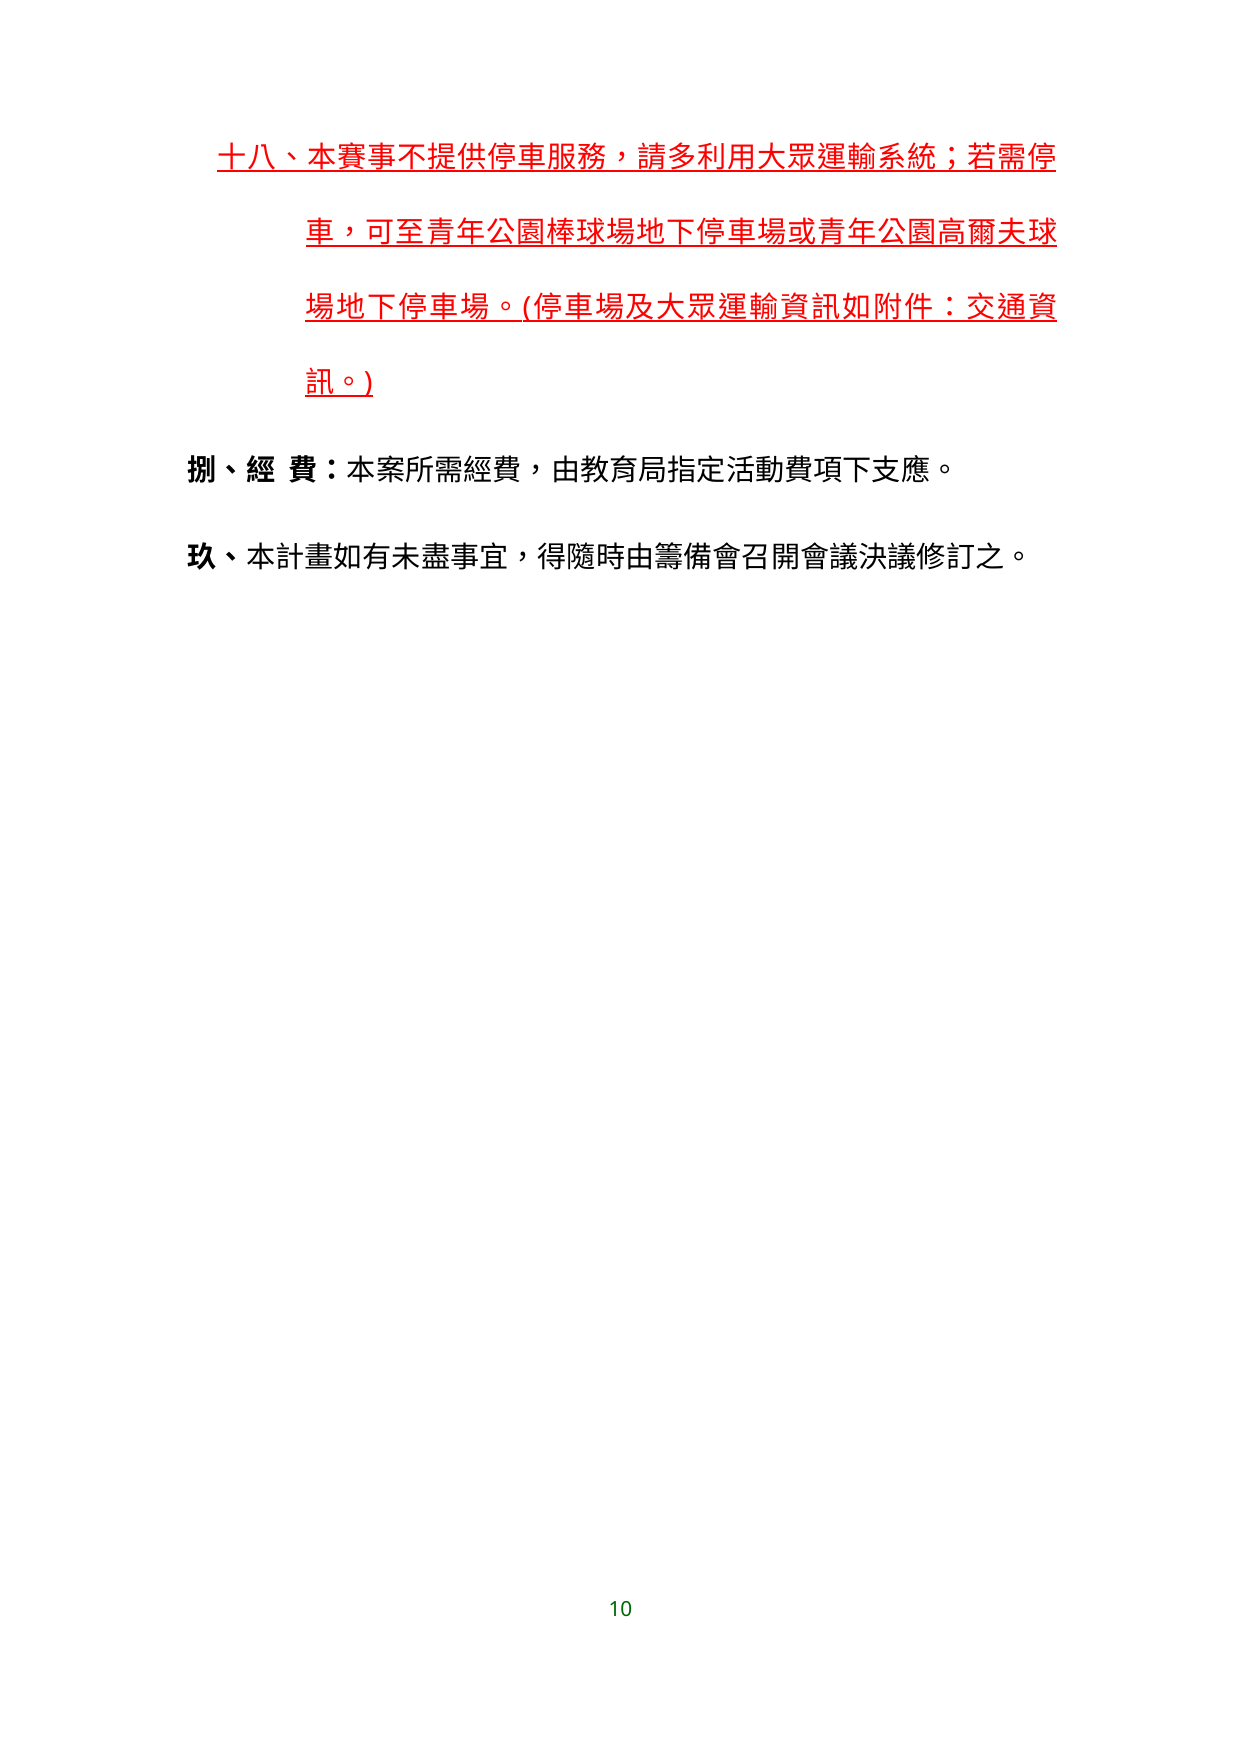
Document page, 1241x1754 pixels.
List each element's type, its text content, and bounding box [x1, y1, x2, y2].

text 玖、本計畫如有未盡事宜，得隨時由籌備會召開會議決議修訂之。 [187, 517, 1059, 592]
text 十八、本賽事不提供停車服務，請多利用大眾運輸系統；若需停車，可至青年公園棒球場地下停車場或青年公園高爾夫球場地下停車場。(停車場及大眾運輸資訊如附件：交通資訊。) [217, 117, 1059, 417]
text 捌、經 費：本案所需經費，由教育局指定活動費項下支應。 [187, 430, 1024, 505]
